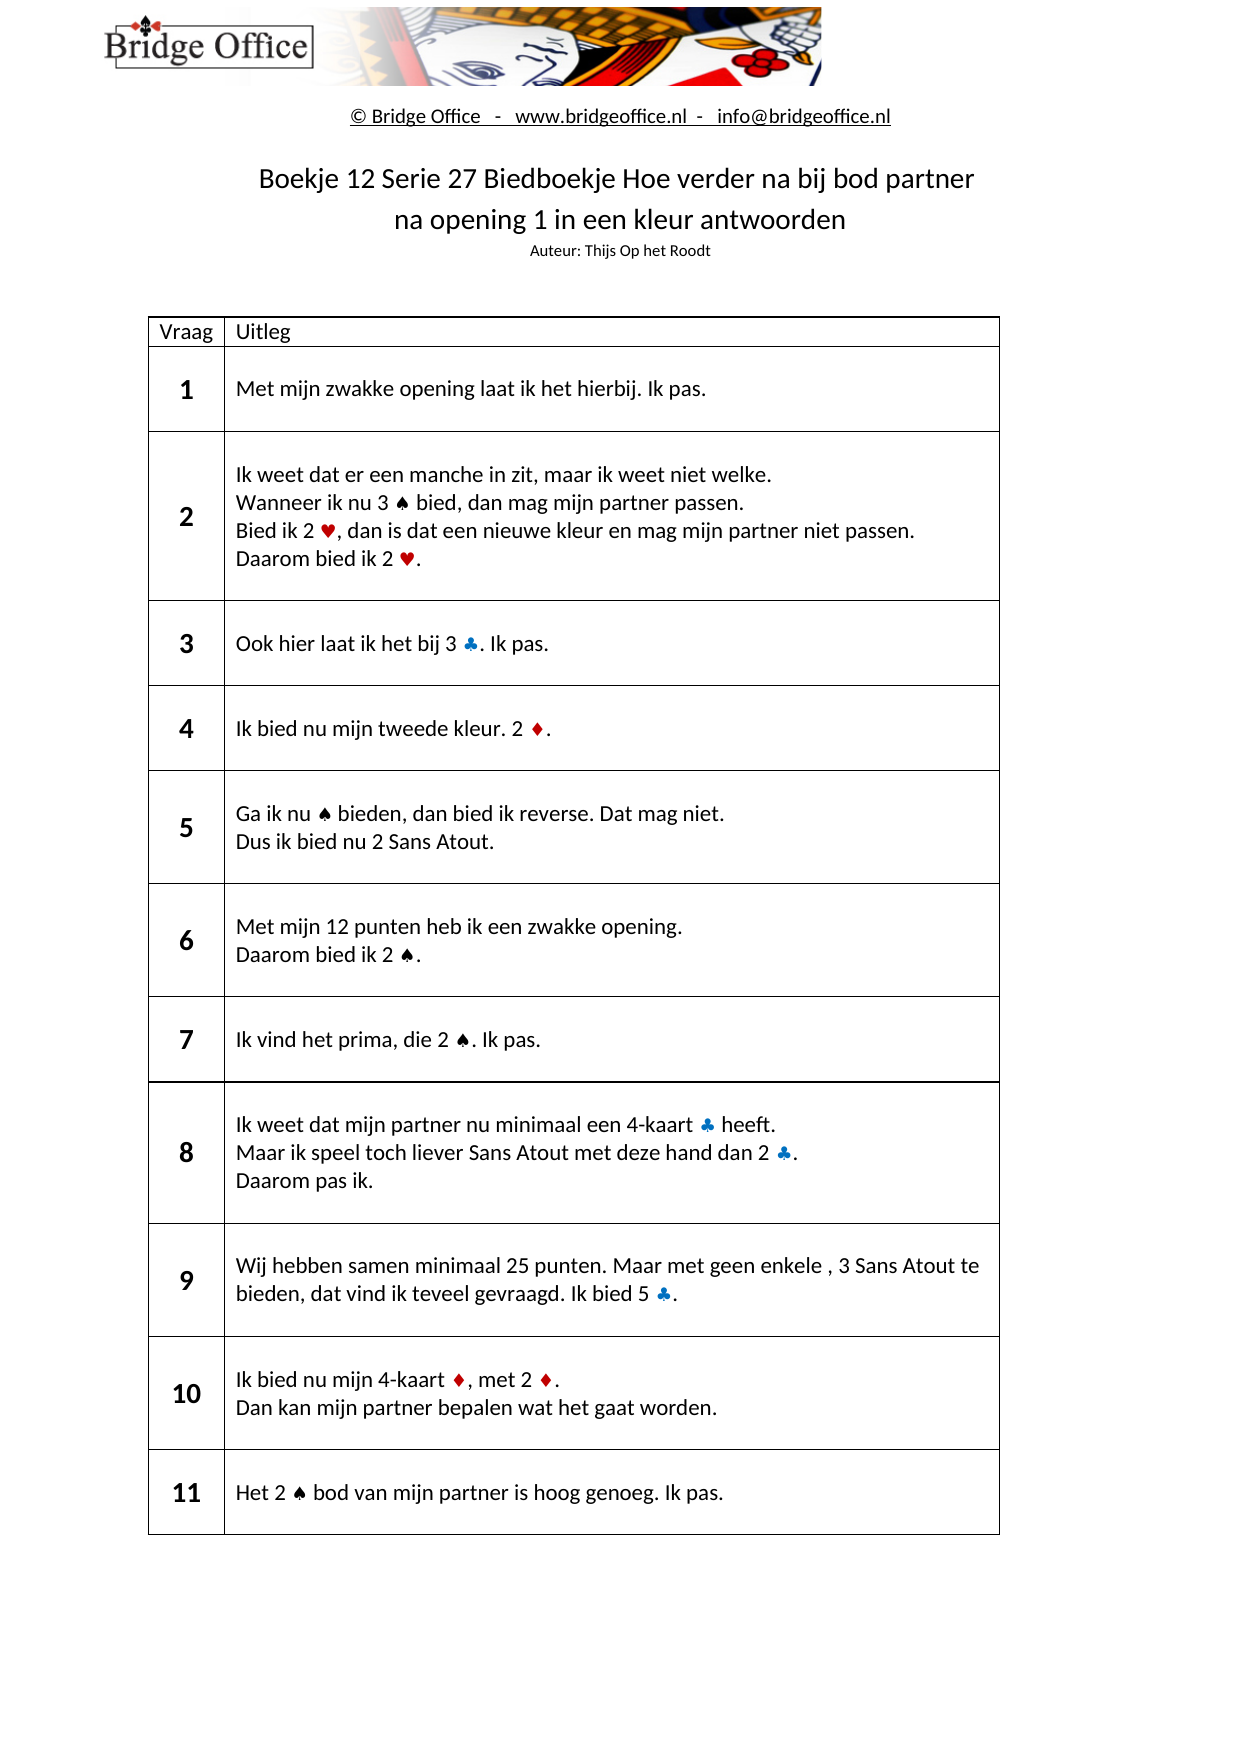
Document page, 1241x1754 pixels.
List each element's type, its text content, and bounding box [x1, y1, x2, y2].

table_cell 5 [149, 771, 224, 883]
table_header Uitleg [225, 318, 999, 346]
table_cell 1 [149, 347, 224, 431]
picture [77, 7, 821, 85]
table_cell Met mijn 12 punten heb ik een zwakke opening. Daarom bied ik 2 . [225, 884, 999, 996]
table_cell Het 2 bod van mijn partner is hoog genoeg. Ik pas. [225, 1450, 999, 1534]
table_cell Ik bied nu mijn 4-kaart , met 2 . Dan kan mijn partner bepalen wat het gaat worden. [225, 1337, 999, 1449]
table_cell 2 [149, 432, 224, 600]
table_header Vraag [149, 318, 224, 346]
table_cell Met mijn zwakke opening laat ik het hierbij. Ik pas. [225, 347, 999, 431]
table_cell 4 [149, 686, 224, 770]
table_cell Ik weet dat er een manche in zit, maar ik weet niet welke. Wanneer ik nu 3 bied, dan mag mijn partner passen. Bied ik 2 , dan is dat een nieuwe kleur en mag mijn partner niet passen. Daarom bied ik 2 . [225, 432, 999, 600]
table_cell Ook hier laat ik het bij 3 . Ik pas. [225, 601, 999, 685]
table_cell Wij hebben samen minimaal 25 punten. Maar met geen enkele , 3 Sans Atout te bieden, dat vind ik teveel gevraagd. Ik bied 5 . [225, 1224, 999, 1336]
table_cell 8 [149, 1083, 224, 1222]
table_cell 9 [149, 1224, 224, 1336]
table_cell 10 [149, 1337, 224, 1449]
table_cell Ik weet dat mijn partner nu minimaal een 4-kaart heeft. Maar ik speel toch liever Sans Atout met deze hand dan 2 . Daarom pas ik. [225, 1083, 999, 1222]
table_cell 11 [149, 1450, 224, 1534]
table_cell 6 [149, 884, 224, 996]
table_cell Ga ik nu bieden, dan bied ik reverse. Dat mag niet. Dus ik bied nu 2 Sans Atout. [225, 771, 999, 883]
table_cell Ik vind het prima, die 2 . Ik pas. [225, 997, 999, 1081]
table_cell Ik bied nu mijn tweede kleur. 2 . [225, 686, 999, 770]
text Boekje 12 Serie 27 Biedboekje Hoe verder na bij bod partner na opening 1 in een kleur antwoorden Auteur: Thijs Op het Roodt [148, 161, 1093, 260]
table_cell 7 [149, 997, 224, 1081]
table_cell 3 [149, 601, 224, 685]
